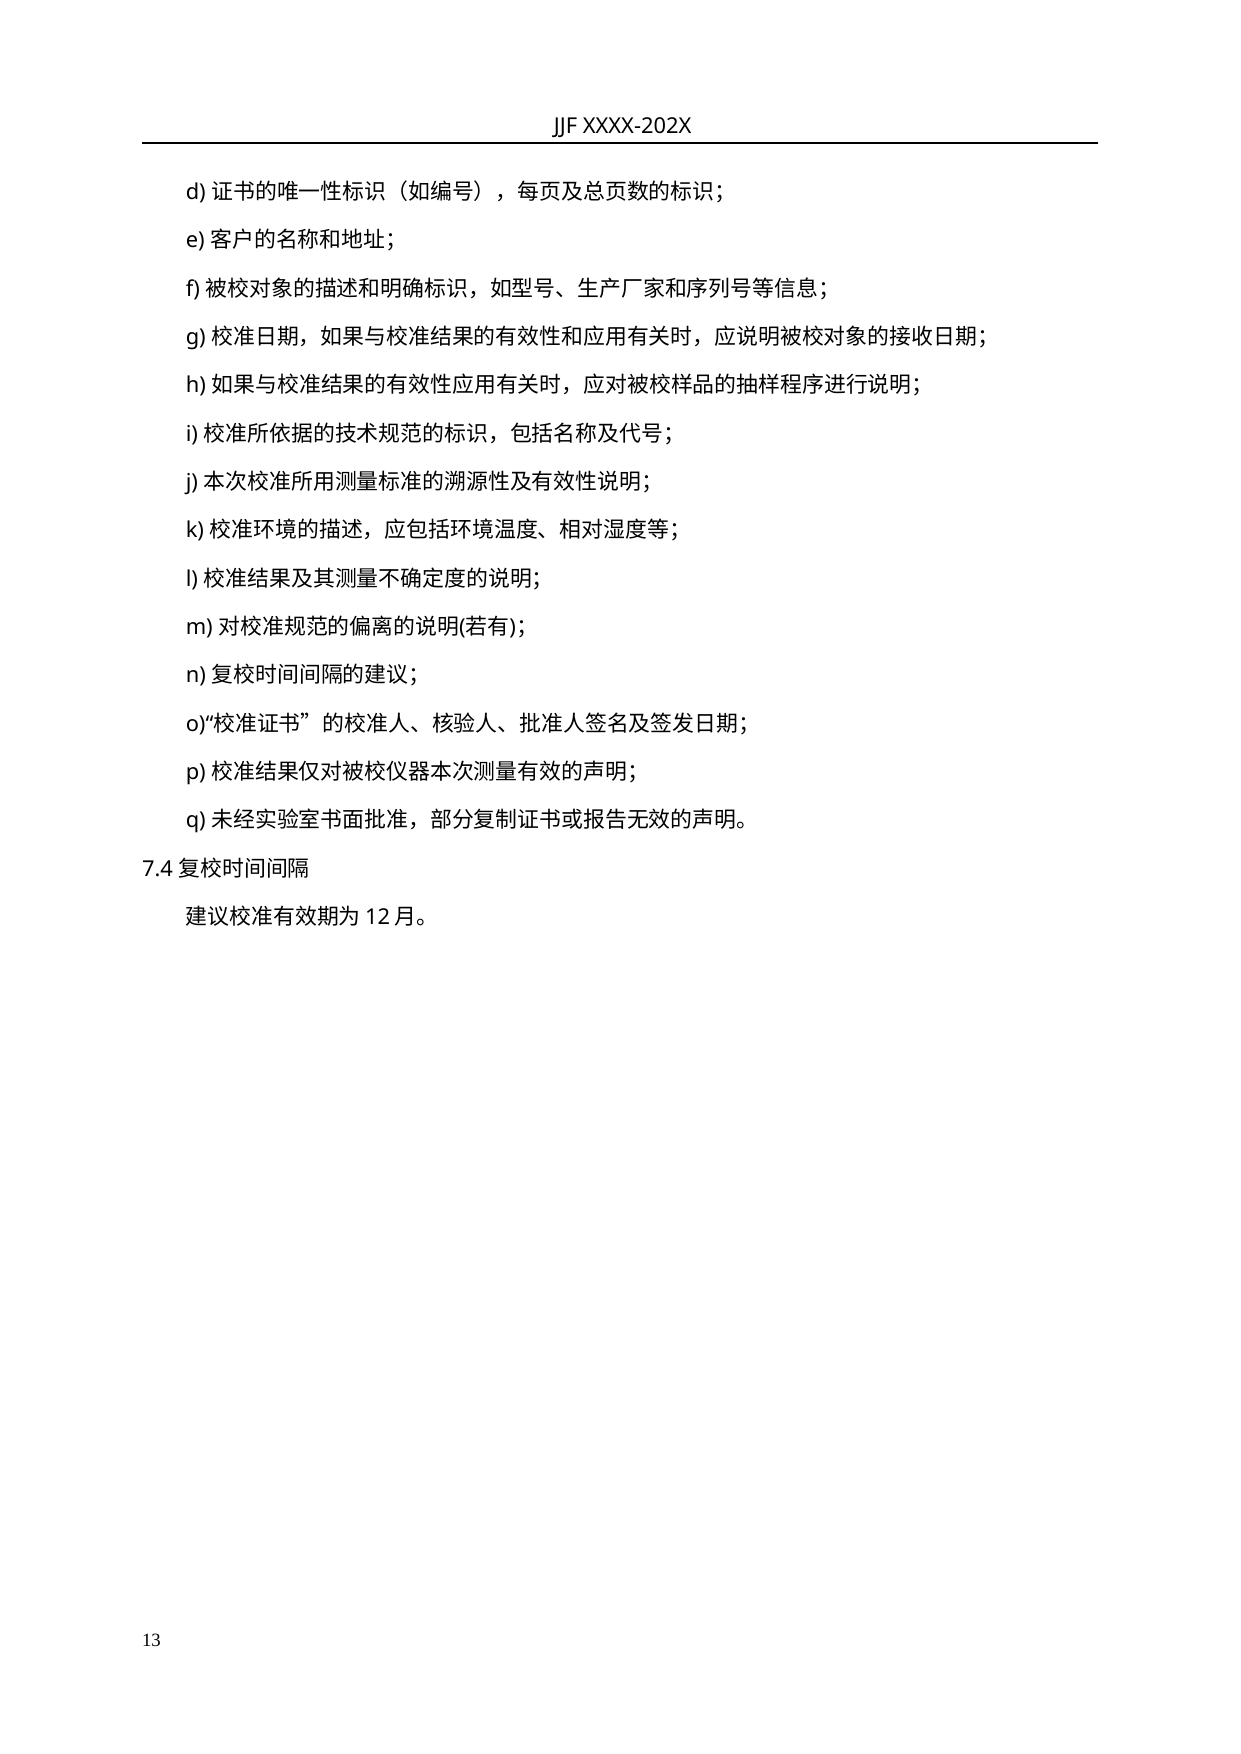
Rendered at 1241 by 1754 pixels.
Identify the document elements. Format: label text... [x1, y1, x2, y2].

text q) 未经实验室书面批准，部分复制证书或报告无效的声明。 [142, 802, 1098, 834]
text m) 对校准规范的偏离的说明(若有)； [142, 609, 1098, 641]
text l) 校准结果及其测量不确定度的说明； [142, 560, 1098, 593]
text i) 校准所依据的技术规范的标识，包括名称及代号； [142, 415, 1098, 448]
text n) 复校时间间隔的建议； [142, 657, 1098, 689]
text g) 校准日期，如果与校准结果的有效性和应用有关时，应说明被校对象的接收日期； [142, 319, 1098, 351]
text e) 客户的名称和地址； [142, 222, 1098, 254]
text f) 被校对象的描述和明确标识，如型号、生产厂家和序列号等信息； [142, 270, 1098, 303]
text 7.4 复校时间间隔 [142, 850, 1098, 883]
text o)“校准证书”的校准人、核验人、批准人签名及签发日期； [142, 705, 1098, 738]
text k) 校准环境的描述，应包括环境温度、相对湿度等； [142, 512, 1098, 544]
text h) 如果与校准结果的有效性应用有关时，应对被校样品的抽样程序进行说明； [142, 367, 1098, 399]
text j) 本次校准所用测量标准的溯源性及有效性说明； [142, 464, 1098, 496]
text p) 校准结果仅对被校仪器本次测量有效的声明； [142, 754, 1098, 786]
text d) 证书的唯一性标识（如编号），每页及总页数的标识； [142, 174, 1098, 206]
text 建议校准有效期为12月。 [142, 899, 1098, 931]
